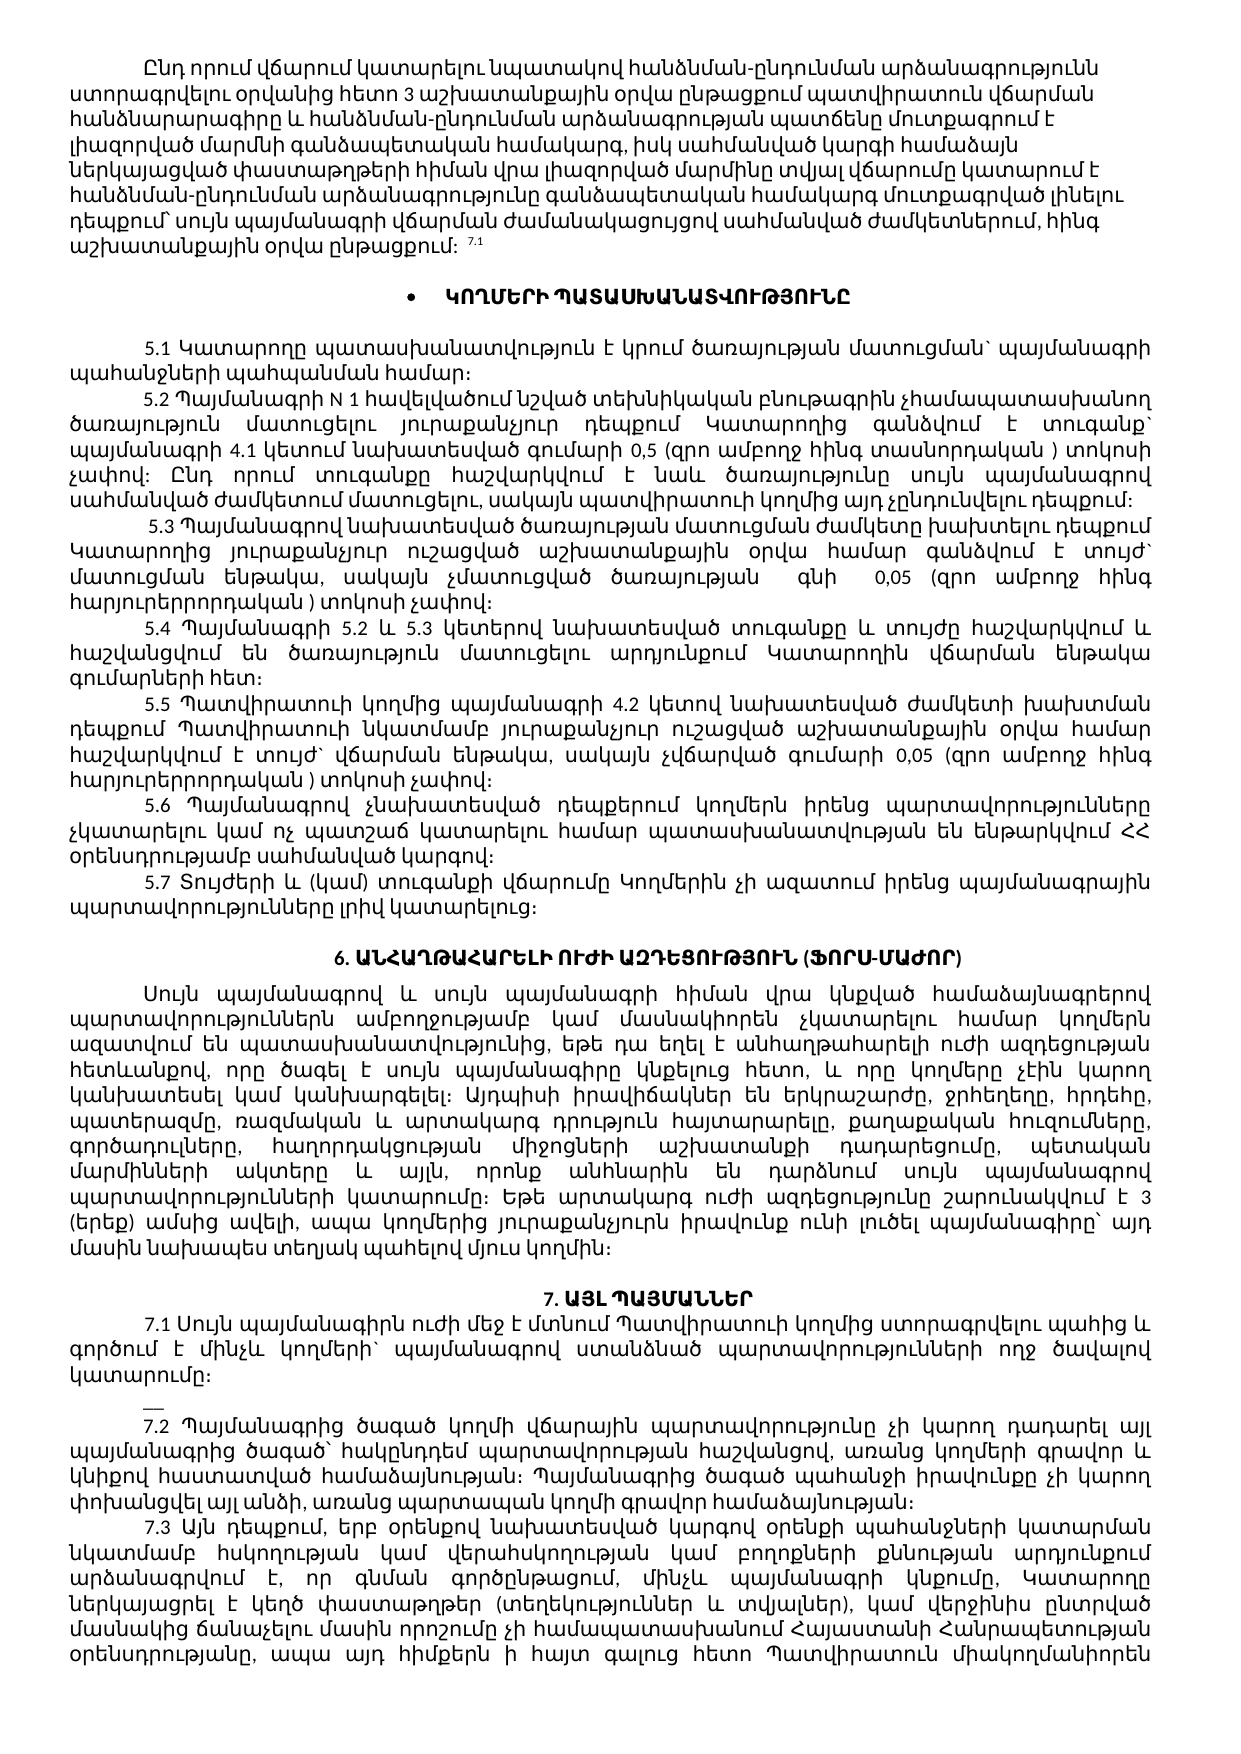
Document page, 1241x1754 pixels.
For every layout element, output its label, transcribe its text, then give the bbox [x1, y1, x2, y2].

text 7. ԱՅԼ ՊԱՅՄԱՆՆԵՐ [69, 1286, 1152, 1311]
text 5.2 Պայմանագրի N 1 հավելվածում նշված տեխնիկական բնութագրին չհամապատասխանող ծառայություն մատուցելու յուրաքանչյուր դեպքում Կատարողից գանձվում է տուգանք` պայմանագրի 4.1 կետում նախատեսված գումարի 0,5 (զրո ամբողջ հինգ տասնորդական ) տոկոսի չափով: Ընդ որում տուգանքը հաշվարկվում է նաև ծառայությունը սույն պայմանագրով սահմանված ժամկետում մատուցելու, սակայն պատվիրատուի կողմից այդ չընդունվելու դեպքում: [69, 386, 1152, 513]
text 6. ԱՆՀԱՂԹԱՀԱՐԵԼԻ ՈՒԺԻ ԱԶԴԵՑՈՒԹՅՈՒՆ (ՖՈՐՍ-ՄԱԺՈՐ) [69, 945, 1152, 971]
text 5.7 Տույժերի և (կամ) տուգանքի վճարումը Կողմերին չի ազատում իրենց պայմանագրային պարտավորությունները լրիվ կատարելուց։ [69, 869, 1152, 920]
text 5.3 Պայմանագրով նախատեսված ծառայության մատուցման ժամկետը խախտելու դեպքում Կատարողից յուրաքանչյուր ուշացված աշխատանքային օրվա համար գանձվում է տույժ` մատուցման ենթակա, սակայն չմատուցված ծառայության գնի 0,05 (զրո ամբողջ հինգ հարյուրերրորդական ) տոկոսի չափով։ [69, 513, 1152, 615]
text 7.1 Սույն պայմանագիրն ուժի մեջ է մտնում Պատվիրատուի կողմից ստորագրվելու պահից և գործում է մինչև կողմերի` պայմանագրով ստանձնած պարտավորությունների ողջ ծավալով կատարումը։ [69, 1311, 1152, 1387]
text 5.4 Պայմանագրի 5.2 և 5.3 կետերով նախատեսված տուգանքը և տույժը հաշվարկվում և հաշվանցվում են ծառայություն մատուցելու արդյունքում Կատարողին վճարման ենթակա գումարների հետ։ [69, 615, 1152, 691]
text 5.5 Պատվիրատուի կողմից պայմանագրի 4.2 կետով նախատեսված ժամկետի խախտման դեպքում Պատվիրատուի նկատմամբ յուրաքանչյուր ուշացված աշխատանքային օրվա համար հաշվարկվում է տույժ` վճարման ենթակա, սակայն չվճարված գումարի 0,05 (զրո ամբողջ հինգ հարյուրերրորդական ) տոկոսի չափով։ [69, 691, 1152, 793]
text 5.6 Պայմանագրով չնախատեսված դեպքերում կողմերն իրենց պարտավորությունները չկատարելու կամ ոչ պատշաճ կատարելու համար պատասխանատվության են ենթարկվում ՀՀ օրենսդրությամբ սահմանված կարգով։ [69, 793, 1152, 869]
text __ [69, 1387, 1152, 1413]
text Ընդ որում վճարում կատարելու նպատակով հանձնման-ընդունման արձանագրությունն ստորագրվելու օրվանից հետո 3 աշխատանքային օրվա ընթացքում պատվիրատուն վճարման հանձնարարագիրը և հանձնման-ընդունման արձանագրության պատճենը մուտքագրում է լիազորված մարմնի գանձապետական համակարգ, իսկ սահմանված կարգի համաձայն ներկայացված փաստաթղթերի հիման վրա լիազորված մարմինը տվյալ վճարումը կատարում է հանձնման-ընդունման արձանագրությունը գանձապետական համակարգ մուտքագրված լինելու դեպքում՝ սույն պայմանագրի վճարման ժամանակացույցով սահմանված ժամկետներում, հինգ աշխատանքային օրվա ընթացքում: 7.1 [69, 56, 1152, 259]
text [69, 1514, 1152, 1667]
text 7.2 Պայմանագրից ծագած կողմի վճարային պարտավորությունը չի կարող դադարել այլ պայմանագրից ծագած՝ հակընդդեմ պարտավորության հաշվանցով, առանց կողմերի գրավոր և կնիքով հաստատված համաձայնության։ Պայմանագրից ծագած պահանջի իրավունքը չի կարող փոխանցվել այլ անձի, առանց պարտապան կողմի գրավոր համաձայնության։ [69, 1413, 1152, 1514]
text 5.1 Կատարողը պատասխանատվություն է կրում ծառայության մատուցման` պայմանագրի պահանջների պահպանման համար։ [69, 335, 1152, 386]
list ԿՈՂՄԵՐԻ ՊԱՏԱՍԽԱՆԱՏՎՈՒԹՅՈՒՆԸ [107, 284, 1152, 310]
text Սույն պայմանագրով և սույն պայմանագրի հիման վրա կնքված համաձայնագրերով պարտավորություններն ամբողջությամբ կամ մասնակիորեն չկատարելու համար կողմերն ազատվում են պատասխանատվությունից, եթե դա եղել է անհաղթահարելի ուժի ազդեցության հետևանքով, որը ծագել է սույն պայմանագիրը կնքելուց հետո, և որը կողմերը չէին կարող կանխատեսել կամ կանխարգելել։ Այդպիսի իրավիճակներ են երկրաշարժը, ջրհեղեղը, հրդեհը, պատերազմը, ռազմական և արտակարգ դրություն հայտարարելը, քաղաքական հուզումները, գործադուլները, հաղորդակցության միջոցների աշխատանքի դադարեցումը, պետական մարմինների ակտերը և այլն, որոնք անհնարին են դարձնում սույն պայմանագրով պարտավորությունների կատարումը։ Եթե արտակարգ ուժի ազդեցությունը շարունակվում է 3 (երեք) ամսից ավելի, ապա կողմերից յուրաքանչյուրն իրավունք ունի լուծել պայմանագիրը՝ այդ մասին նախապես տեղյակ պահելով մյուս կողմին։ [69, 981, 1152, 1260]
